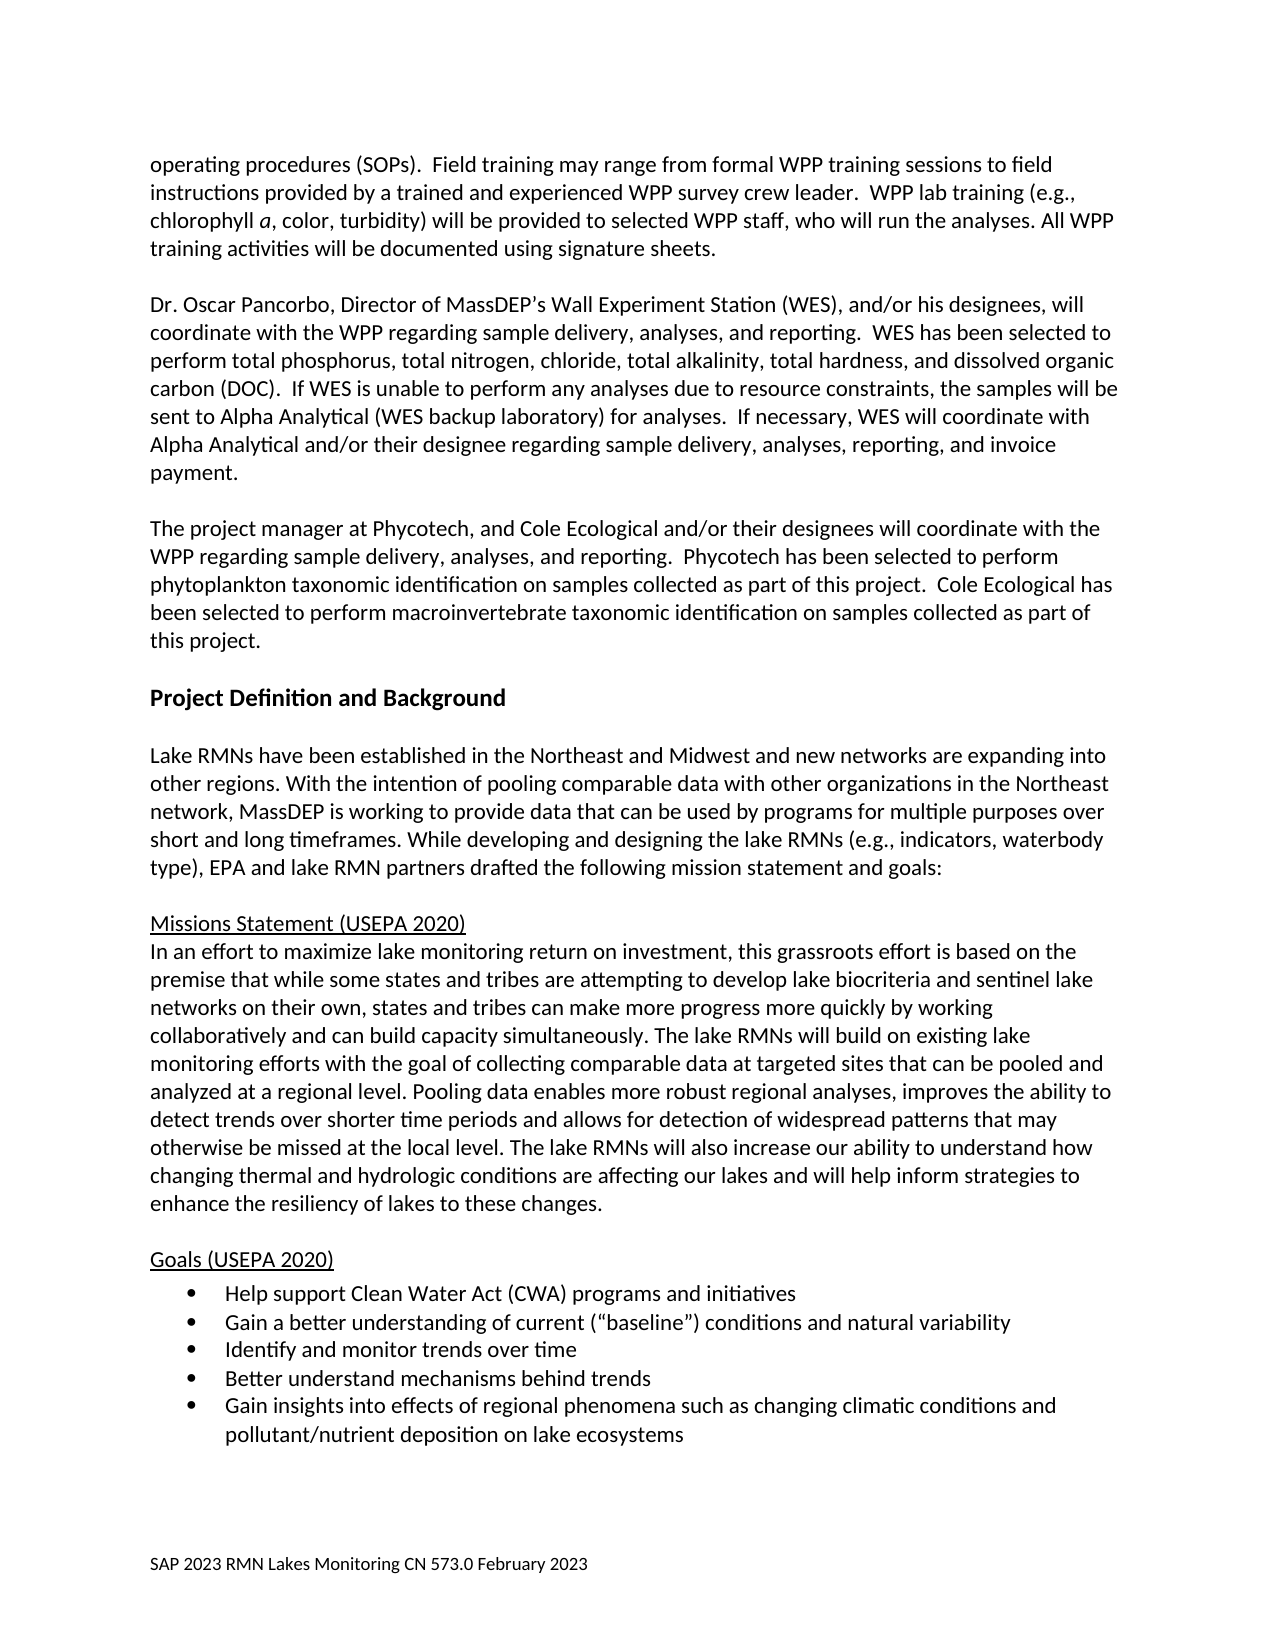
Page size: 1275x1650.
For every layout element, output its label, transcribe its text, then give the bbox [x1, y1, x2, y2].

text The project manager at Phycotech, and Cole Ecological and/or their designees will coordinate with the WPP regarding sample delivery, analyses, and reporting. Phycotech has been selected to perform phytoplankton taxonomic identification on samples collected as part of this project. Cole Ecological has been selected to perform macroinvertebrate taxonomic identification on samples collected as part of this project. [150, 514, 1125, 654]
text Dr. Oscar Pancorbo, Director of MassDEP’s Wall Experiment Station (WES), and/or his designees, will coordinate with the WPP regarding sample delivery, analyses, and reporting. WES has been selected to perform total phosphorus, total nitrogen, chloride, total alkalinity, total hardness, and dissolved organic carbon (DOC). If WES is unable to perform any analyses due to resource constraints, the samples will be sent to Alpha Analytical (WES backup laboratory) for analyses. If necessary, WES will coordinate with Alpha Analytical and/or their designee regarding sample delivery, analyses, reporting, and invoice payment. [150, 290, 1125, 486]
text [150, 150, 1125, 262]
text Missions Statement (USEPA 2020) [150, 909, 1125, 937]
list Help support Clean Water Act (CWA) programs and initiatives [187, 1279, 1125, 1308]
text In an effort to maximize lake monitoring return on investment, this grassroots effort is based on the premise that while some states and tribes are attempting to develop lake biocriteria and sentinel lake networks on their own, states and tribes can make more progress more quickly by working collaboratively and can build capacity simultaneously. The lake RMNs will build on existing lake monitoring efforts with the goal of collecting comparable data at targeted sites that can be pooled and analyzed at a regional level. Pooling data enables more robust regional analyses, improves the ability to detect trends over shorter time periods and allows for detection of widespread patterns that may otherwise be missed at the local level. The lake RMNs will also increase our ability to understand how changing thermal and hydrologic conditions are affecting our lakes and will help inform strategies to enhance the resiliency of lakes to these changes. [150, 937, 1125, 1217]
subtitle Project Definition and Background [150, 682, 1125, 713]
list Gain insights into effects of regional phenomena such as changing climatic conditions and pollutant/nutrient deposition on lake ecosystems [187, 1392, 1125, 1448]
text Lake RMNs have been established in the Northeast and Midwest and new networks are expanding into other regions. With the intention of pooling comparable data with other organizations in the Northeast network, MassDEP is working to provide data that can be used by programs for multiple purposes over short and long timeframes. While developing and designing the lake RMNs (e.g., indicators, waterbody type), EPA and lake RMN partners drafted the following mission statement and goals: [150, 741, 1125, 881]
list Identify and monitor trends over time [187, 1336, 1125, 1364]
list Gain a better understanding of current (“baseline”) conditions and natural variability [187, 1308, 1125, 1336]
text Goals (USEPA 2020) [150, 1245, 1125, 1273]
list Better understand mechanisms behind trends [187, 1364, 1125, 1392]
